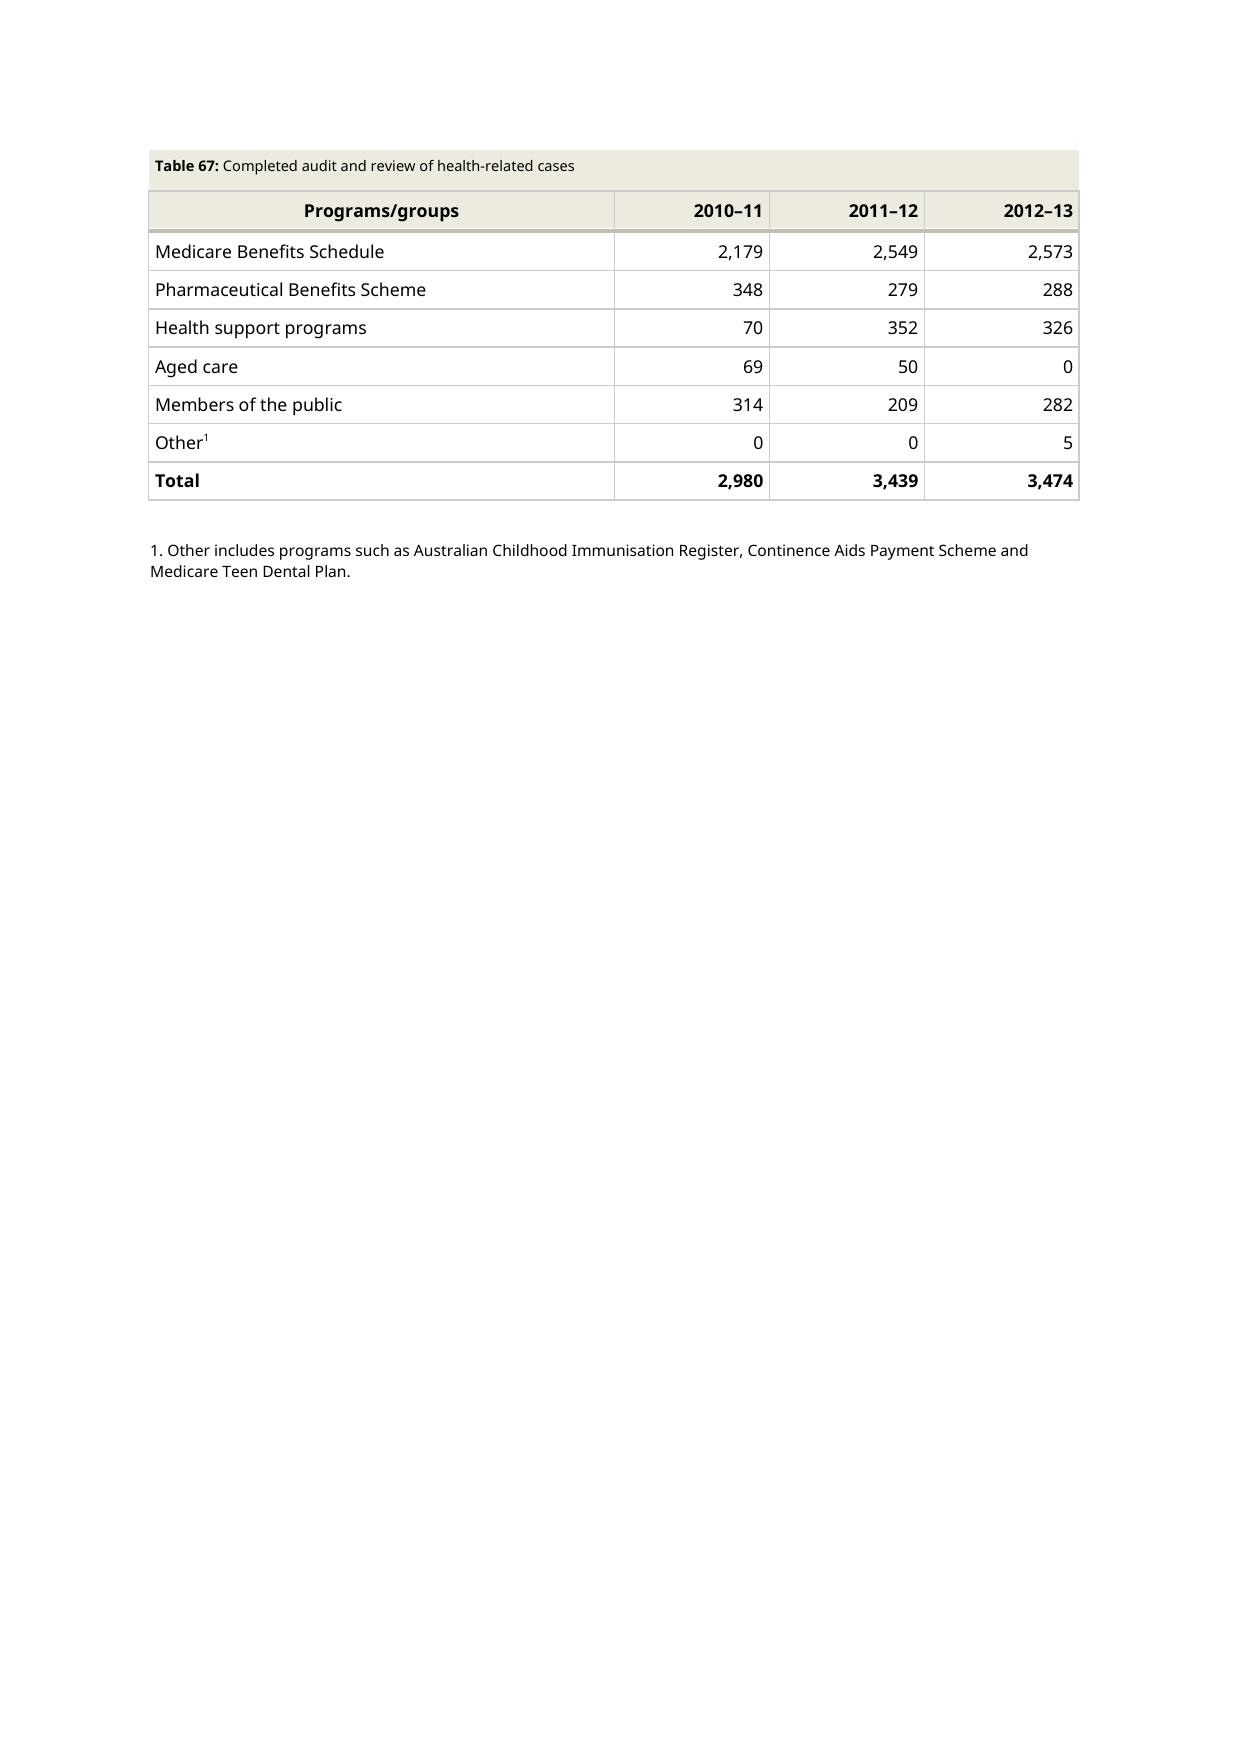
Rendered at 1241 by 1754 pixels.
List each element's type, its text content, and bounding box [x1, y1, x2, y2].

table_cell 3,474 [925, 463, 1078, 499]
table_cell 2,573 [925, 233, 1078, 270]
table_cell 2,549 [770, 233, 924, 270]
table_cell 326 [925, 310, 1078, 346]
table_cell Aged care [149, 348, 614, 384]
table_cell 209 [770, 386, 924, 423]
table_header Table 67: Completed audit and review of health-related cases [149, 150, 1079, 190]
table_cell 2,179 [615, 233, 769, 270]
table_cell 3,439 [770, 463, 924, 499]
table_cell Medicare Benefits Schedule [149, 233, 614, 270]
table_cell Members of the public [149, 386, 614, 423]
text 1. Other includes programs such as Australian Childhood Immunisation Register, Continence Aids Payment Scheme and Medicare Teen Dental Plan. [150, 540, 1090, 582]
table_cell 352 [770, 310, 924, 346]
table_cell 70 [615, 310, 769, 346]
table_cell Total [149, 463, 614, 499]
table_cell Health support programs [149, 310, 614, 346]
table_cell 348 [615, 271, 769, 308]
table_cell 5 [925, 424, 1078, 461]
table_cell 288 [925, 271, 1078, 308]
table_cell 2010–11 [615, 192, 769, 228]
table_cell Other1 [149, 424, 614, 461]
table_cell 2011–12 [770, 192, 924, 228]
table_cell 282 [925, 386, 1078, 423]
table_cell 2012–13 [925, 192, 1078, 228]
table_cell 314 [615, 386, 769, 423]
table_cell 0 [925, 348, 1078, 384]
table_cell 0 [770, 424, 924, 461]
table_cell 279 [770, 271, 924, 308]
table_cell Programs/groups [149, 192, 614, 228]
table_cell Pharmaceutical Benefits Scheme [149, 271, 614, 308]
table_cell 2,980 [615, 463, 769, 499]
table_cell 0 [615, 424, 769, 461]
table_cell 69 [615, 348, 769, 384]
table_cell 50 [770, 348, 924, 384]
